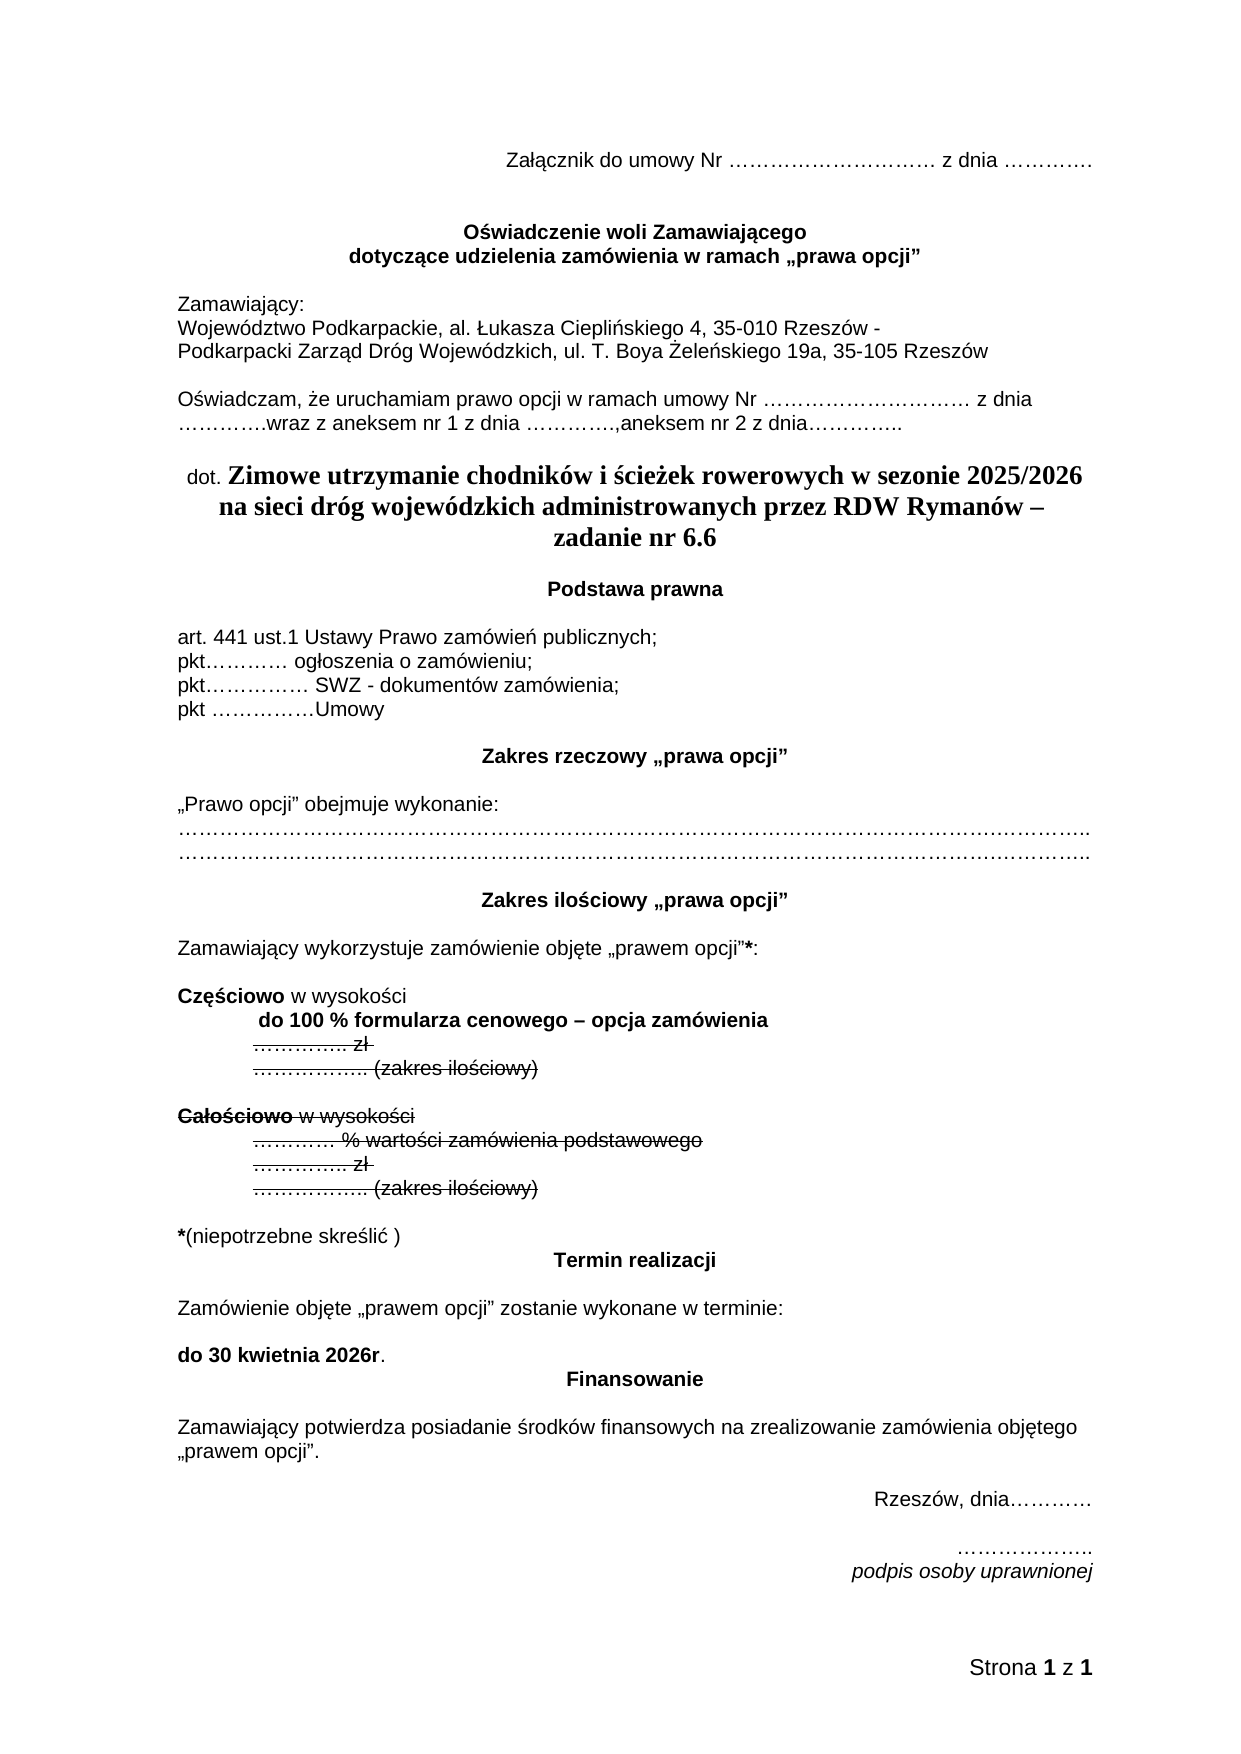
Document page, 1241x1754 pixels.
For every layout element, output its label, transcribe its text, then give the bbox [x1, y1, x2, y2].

text *(niepotrzebne skreślić ) [177, 1223, 1092, 1247]
text Finansowanie [177, 1367, 1092, 1391]
text Częściowo w wysokości [177, 984, 1092, 1008]
text Zakres ilościowy „prawa opcji” [177, 888, 1092, 912]
text ……………………………………………………………………………………………………….………….. [177, 816, 1092, 840]
text Termin realizacji [177, 1247, 1092, 1271]
text Oświadczenie woli Zamawiającego [177, 219, 1092, 243]
text Załącznik do umowy Nr ………………………… z dnia …………. [177, 148, 1092, 172]
list ………… % wartości zamówienia podstawowego [252, 1128, 1092, 1152]
text Rzeszów, dnia………… [177, 1487, 1092, 1511]
text pkt ……………Umowy [177, 696, 1092, 720]
text Całościowo w wysokości [177, 1104, 1092, 1128]
text art. 441 ust.1 Ustawy Prawo zamówień publicznych; [177, 624, 1092, 648]
text do 30 kwietnia 2026r. [177, 1343, 1092, 1367]
text Zakres rzeczowy „prawa opcji” [177, 744, 1092, 768]
text ……………….. [177, 1535, 1092, 1559]
text „Prawo opcji” obejmuje wykonanie: [177, 792, 1092, 816]
text podpis osoby uprawnionej [177, 1559, 1092, 1583]
text Zamawiający potwierdza posiadanie środków finansowych na zrealizowanie zamówienia objętego „prawem opcji”. [177, 1415, 1092, 1463]
text Oświadczam, że uruchamiam prawo opcji w ramach umowy Nr ………………………… z dnia ………….wraz z aneksem nr 1 z dnia ………….,aneksem nr 2 z dnia………….. [177, 387, 1092, 435]
text Podstawa prawna [177, 577, 1092, 601]
list …………….. (zakres ilościowy) [252, 1176, 1092, 1199]
text Zamówienie objęte „prawem opcji” zostanie wykonane w terminie: [177, 1295, 1092, 1319]
text Zamawiający: [177, 291, 1092, 315]
text dotyczące udzielenia zamówienia w ramach „prawa opcji” [177, 243, 1092, 267]
text Zamawiający wykorzystuje zamówienie objęte „prawem opcji”*: [177, 936, 1092, 960]
text ……………………………………………………………………………………………………….………….. [177, 840, 1092, 864]
text Podkarpacki Zarząd Dróg Wojewódzkich, ul. T. Boya Żeleńskiego 19a, 35-105 Rzeszów [177, 339, 1092, 363]
text pkt………… ogłoszenia o zamówieniu; [177, 648, 1092, 672]
list ………….. zł [252, 1032, 1092, 1056]
list ………….. zł [252, 1152, 1092, 1176]
text pkt…………… SWZ - dokumentów zamówienia; [177, 672, 1092, 696]
list …………….. (zakres ilościowy) [252, 1056, 1092, 1080]
text Województwo Podkarpackie, al. Łukasza Cieplińskiego 4, 35-010 Rzeszów - [177, 315, 1092, 339]
text dot. Zimowe utrzymanie chodników i ścieżek rowerowych w sezonie 2025/2026 na sieci dróg wojewódzkich administrowanych przez RDW Rymanów – zadanie nr 6.6 [177, 459, 1092, 553]
list do 100 % formularza cenowego – opcja zamówienia [252, 1008, 1092, 1032]
